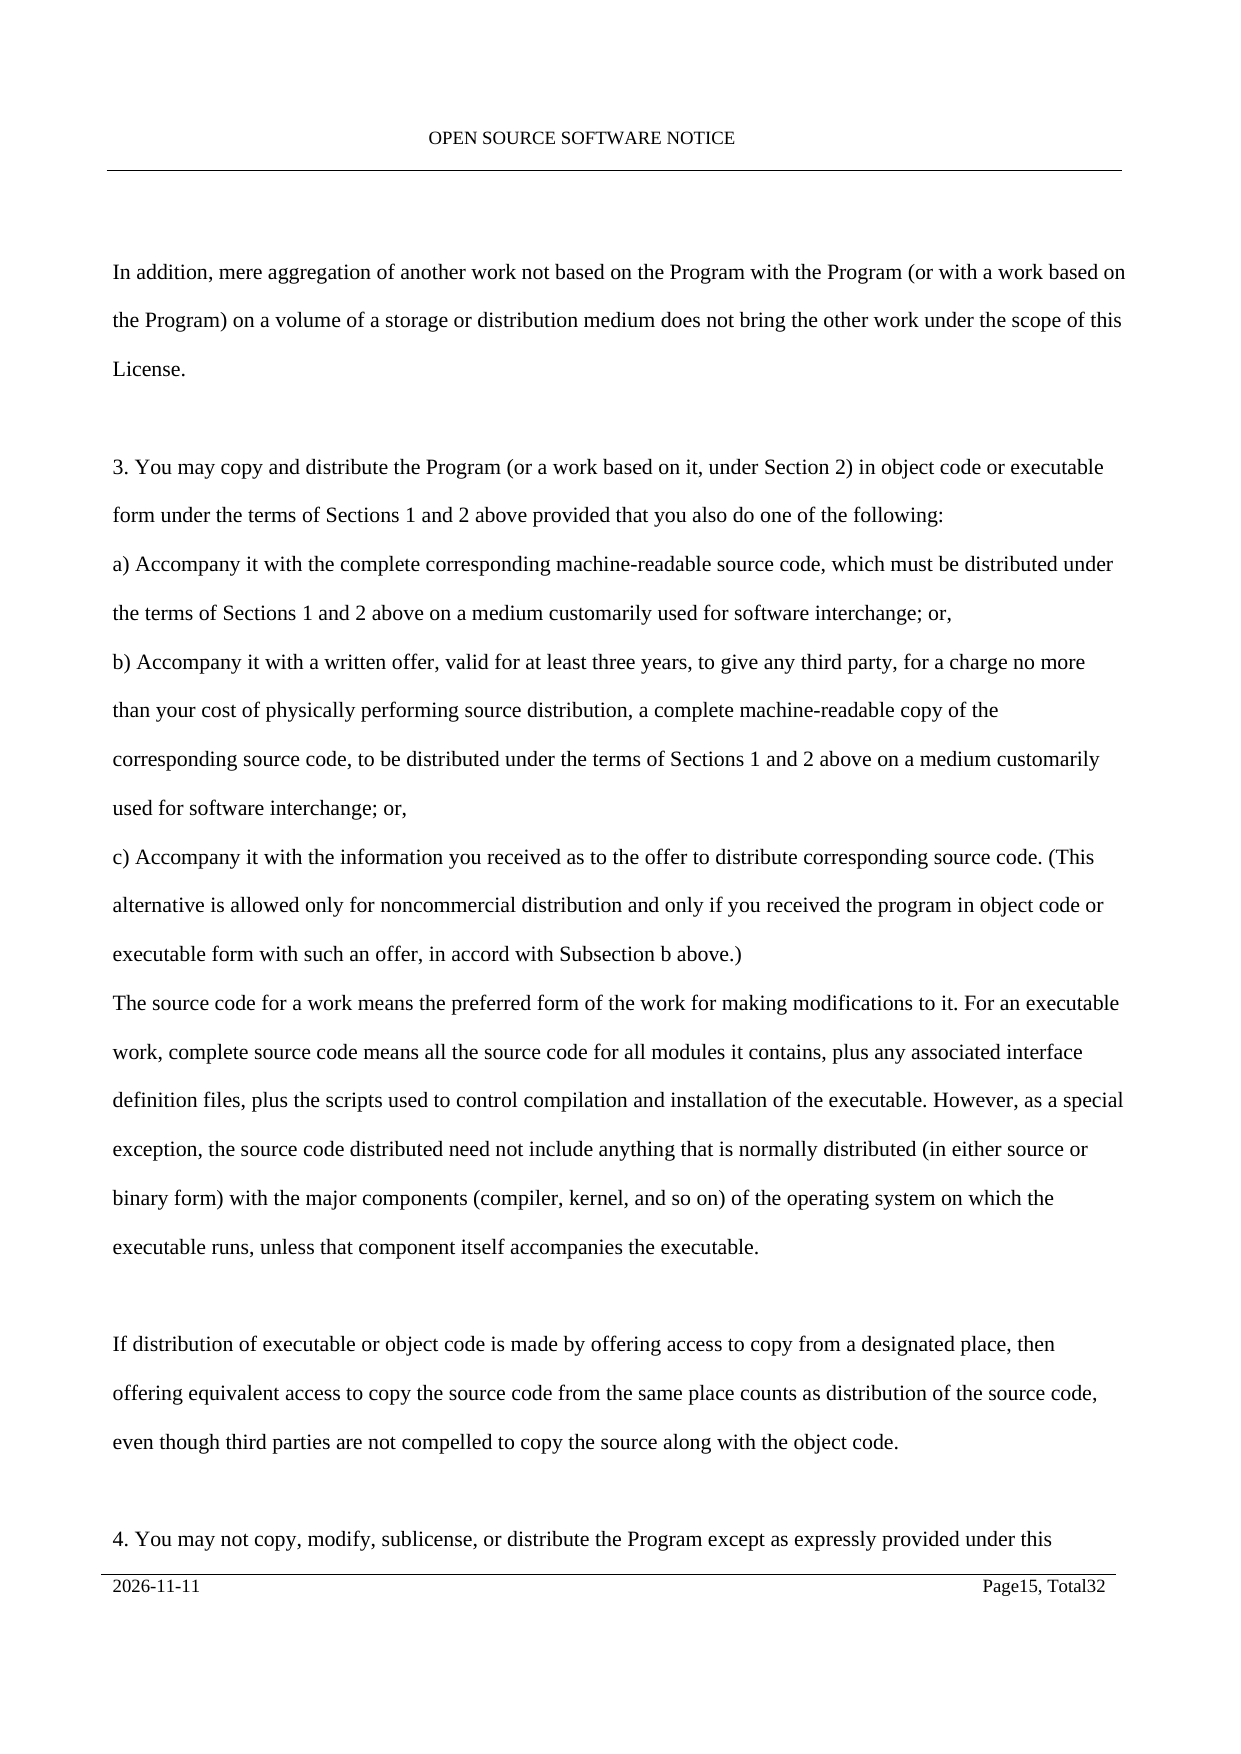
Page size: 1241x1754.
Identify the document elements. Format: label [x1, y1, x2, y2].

text [112, 206, 1128, 1555]
